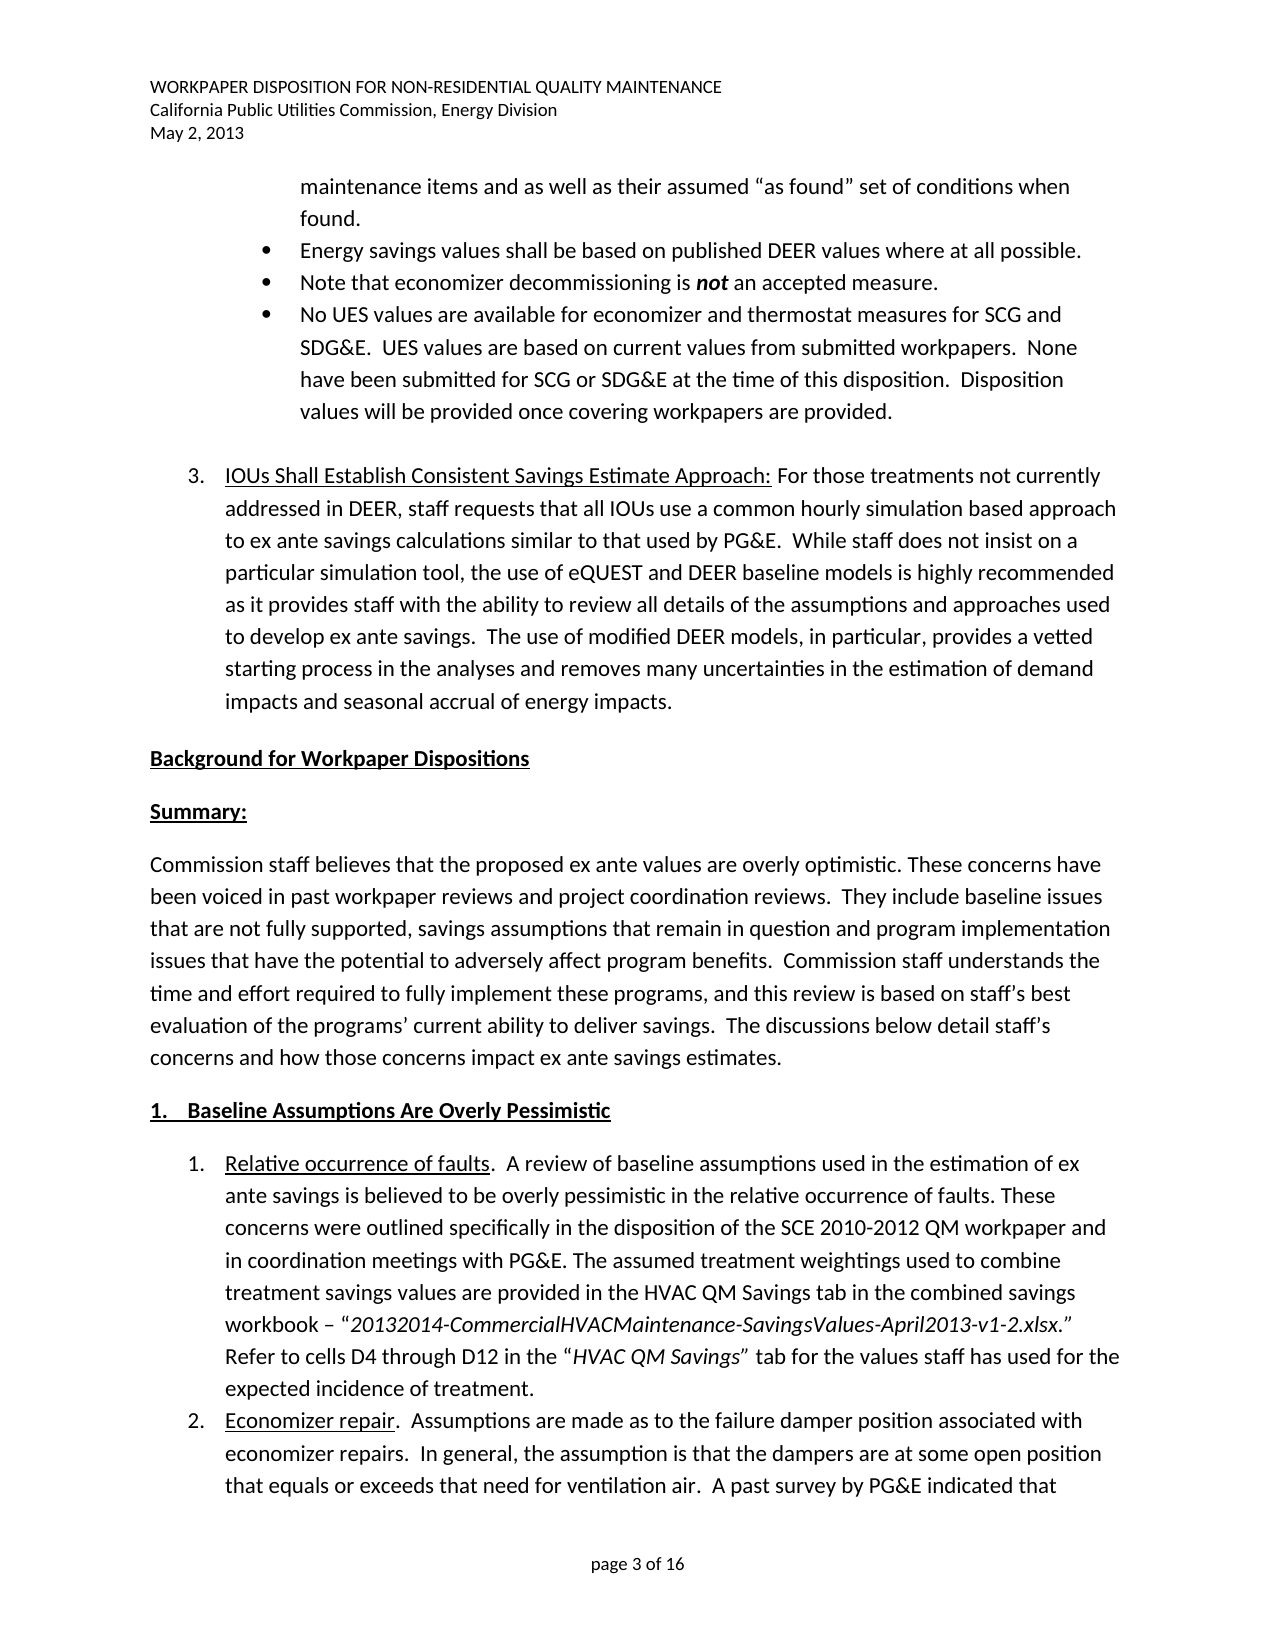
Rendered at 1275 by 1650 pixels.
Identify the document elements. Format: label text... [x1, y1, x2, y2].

text Background for Workpaper Dispositions [150, 744, 1125, 772]
list Energy savings values shall be based on published DEER values where at all possible. [262, 236, 1125, 264]
text 1. Baseline Assumptions Are Overly Pessimistic [150, 1096, 1125, 1124]
text Summary: [150, 797, 1125, 825]
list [187, 1407, 1125, 1499]
text Commission staff believes that the proposed ex ante values are overly optimistic. These concerns have been voiced in past workpaper reviews and project coordination reviews. They include baseline issues that are not fully supported, savings assumptions that remain in question and program implementation issues that have the potential to adversely affect program benefits. Commission staff understands the time and effort required to fully implement these programs, and this review is based on staff’s best evaluation of the programs’ current ability to deliver savings. The discussions below detail staff’s concerns and how those concerns impact ex ante savings estimates. [150, 850, 1125, 1071]
list IOUs Shall Establish Consistent Savings Estimate Approach: For those treatments not currently addressed in DEER, staff requests that all IOUs use a common hourly simulation based approach to ex ante savings calculations similar to that used by PG&E. While staff does not insist on a particular simulation tool, the use of eQUEST and DEER baseline models is highly recommended as it provides staff with the ability to review all details of the assumptions and approaches used to develop ex ante savings. The use of modified DEER models, in particular, provides a vetted starting process in the analyses and removes many uncertainties in the estimation of demand impacts and seasonal accrual of energy impacts. [187, 461, 1125, 715]
list Relative occurrence of faults. A review of baseline assumptions used in the estimation of ex ante savings is believed to be overly pessimistic in the relative occurrence of faults. These concerns were outlined specifically in the disposition of the SCE 2010-2012 QM workpaper and in coordination meetings with PG&E. The assumed treatment weightings used to combine treatment savings values are provided in the HVAC QM Savings tab in the combined savings workbook – “20132014-CommercialHVACMaintenance-SavingsValues-April2013-v1-2.xlsx.” Refer to cells D4 through D12 in the “HVAC QM Savings” tab for the values staff has used for the expected incidence of treatment. [187, 1149, 1125, 1402]
list Note that economizer decommissioning is not an accepted measure. [262, 268, 1125, 296]
list No UES values are available for economizer and thermostat measures for SCG and SDG&E. UES values are based on current values from submitted workpapers. None have been submitted for SCG or SDG&E at the time of this disposition. Disposition values will be provided once covering workpapers are provided. [262, 301, 1125, 425]
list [262, 172, 1125, 232]
